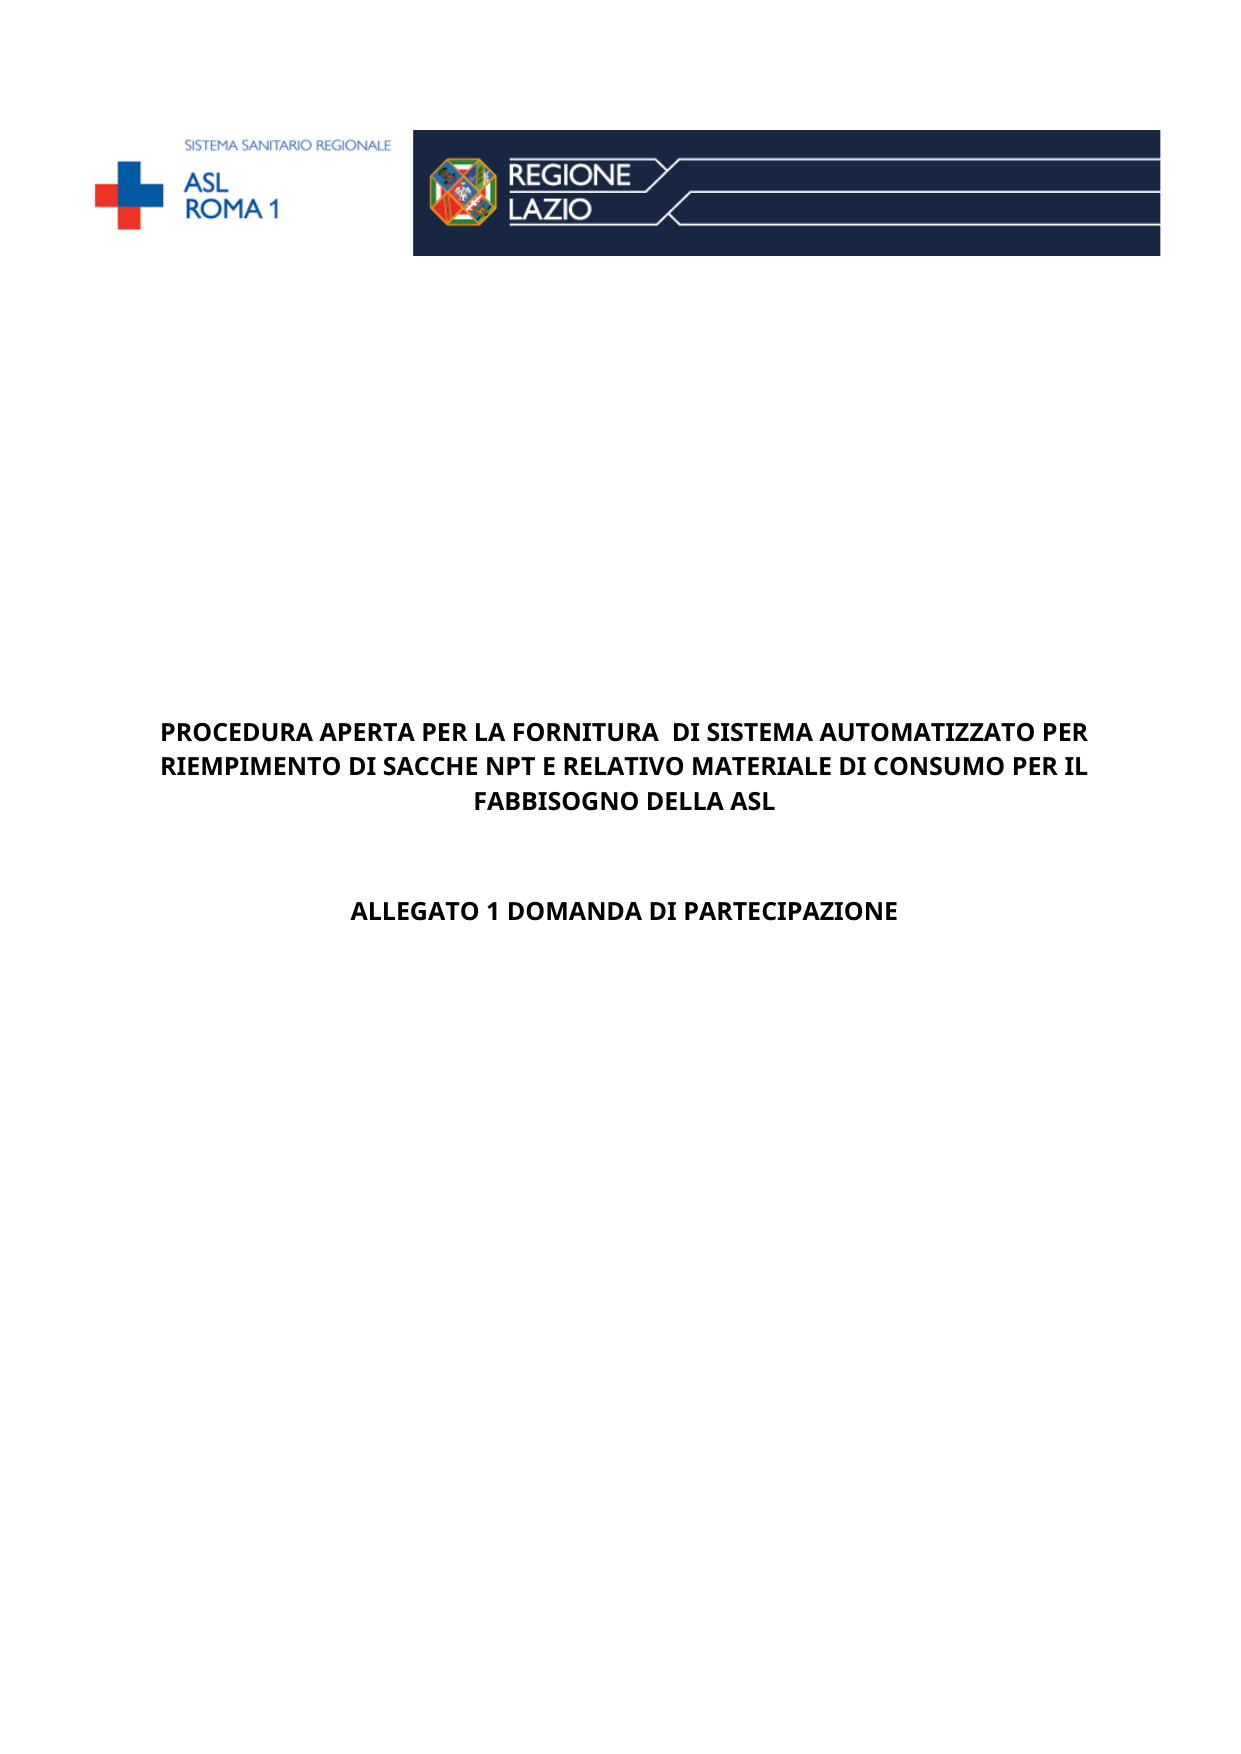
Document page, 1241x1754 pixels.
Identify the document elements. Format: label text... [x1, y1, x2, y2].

text ALLEGATO 1 DOMANDA DI PARTECIPAZIONE [87, 893, 1161, 927]
text PROCEDURA APERTA PER LA FORNITURA DI SISTEMA AUTOMATIZZATO PER RIEMPIMENTO DI SACCHE NPT E RELATIVO MATERIALE DI CONSUMO PER IL FABBISOGNO DELLA ASL [87, 715, 1161, 817]
picture [87, 130, 1161, 256]
